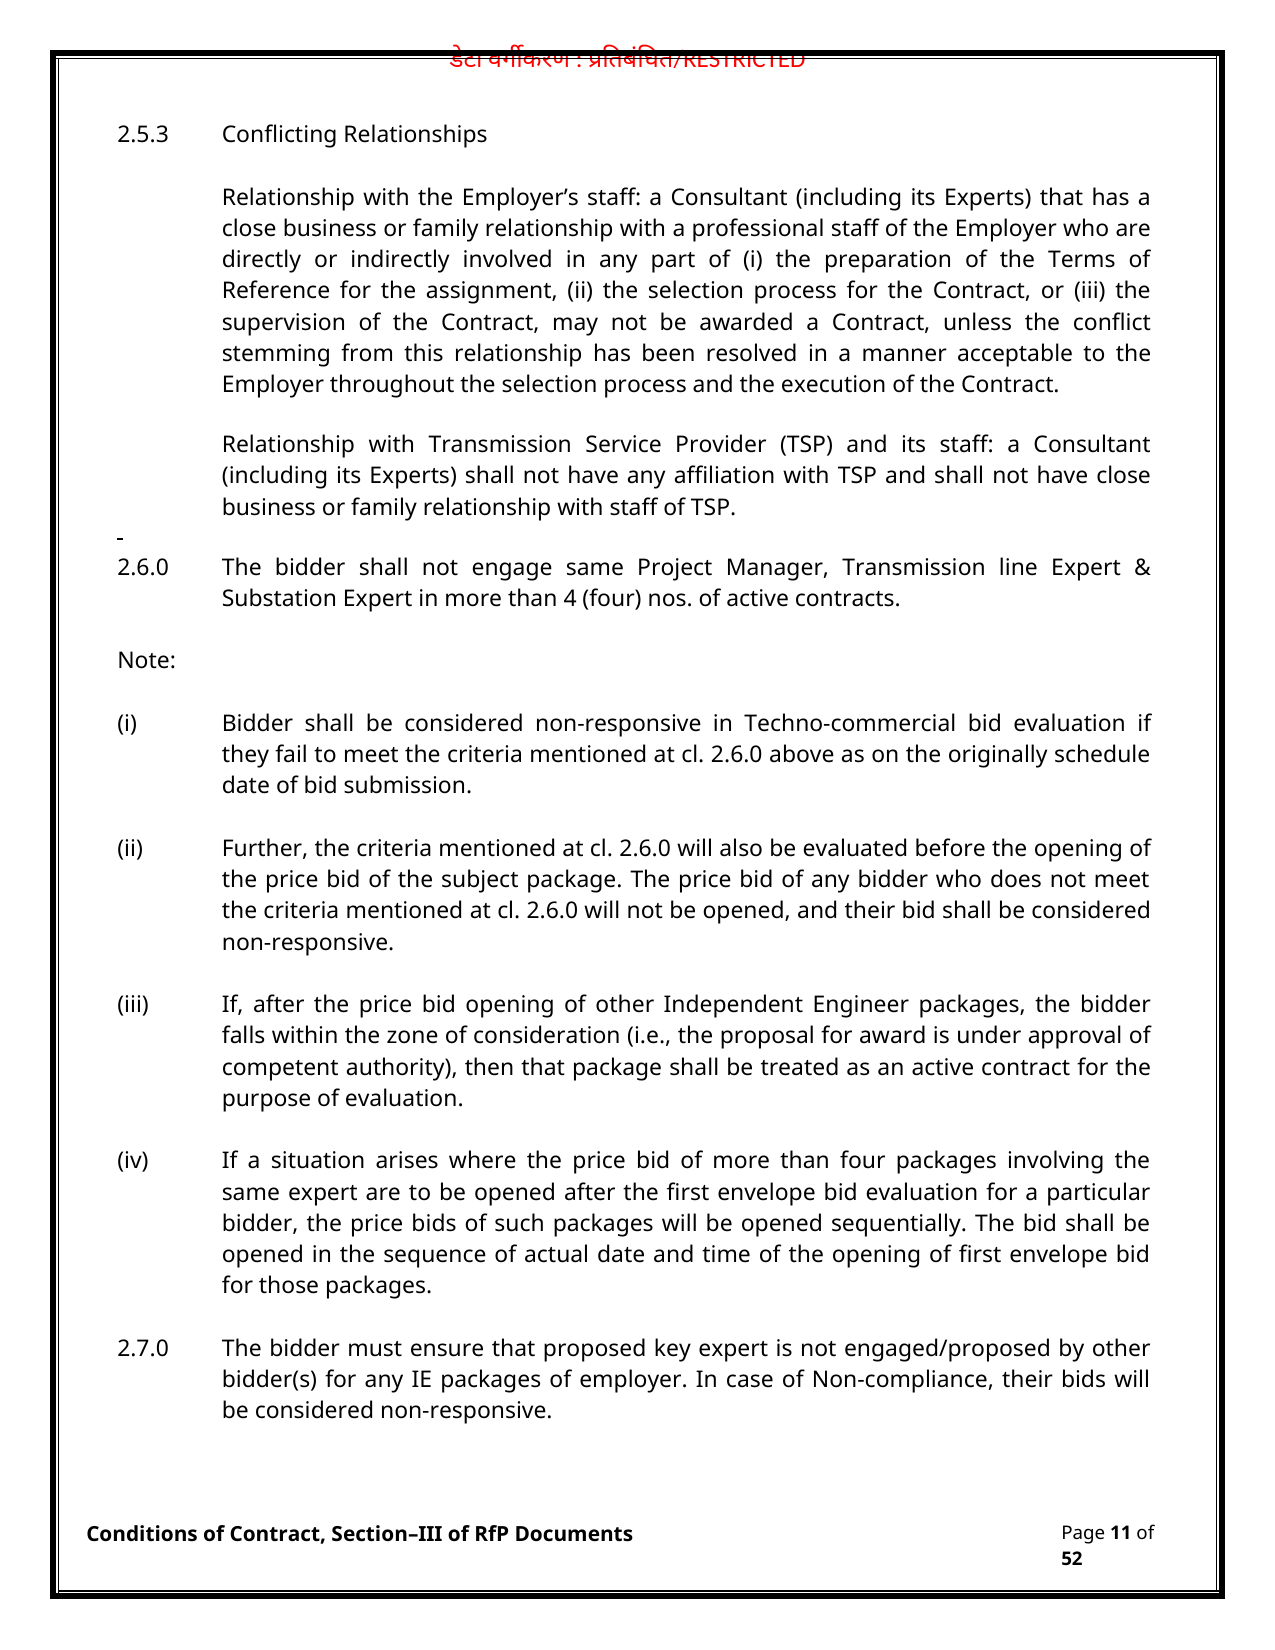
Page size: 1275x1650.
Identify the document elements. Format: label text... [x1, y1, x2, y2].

text (i) Bidder shall be considered non-responsive in Techno-commercial bid evaluation if they fail to meet the criteria mentioned at cl. 2.6.0 above as on the originally schedule date of bid submission. [117, 707, 1152, 801]
text 2.5.3 Conflicting Relationships [117, 118, 1152, 149]
text (ii) Further, the criteria mentioned at cl. 2.6.0 will also be evaluated before the opening of the price bid of the subject package. The price bid of any bidder who does not meet the criteria mentioned at cl. 2.6.0 will not be opened, and their bid shall be considered non-responsive. [117, 832, 1152, 957]
text (iv) If a situation arises where the price bid of more than four packages involving the same expert are to be opened after the first envelope bid evaluation for a particular bidder, the price bids of such packages will be opened sequentially. The bid shall be opened in the sequence of actual date and time of the opening of first envelope bid for those packages. [117, 1144, 1152, 1301]
text Note: [117, 644, 1152, 676]
text Relationship with Transmission Service Provider (TSP) and its staff: a Consultant (including its Experts) shall not have any affiliation with TSP and shall not have close business or family relationship with staff of TSP. [117, 428, 1152, 522]
text (iii) If, after the price bid opening of other Independent Engineer packages, the bidder falls within the zone of consideration (i.e., the proposal for award is under approval of competent authority), then that package shall be treated as an active contract for the purpose of evaluation. [117, 988, 1152, 1113]
text Relationship with the Employer’s staff: a Consultant (including its Experts) that has a close business or family relationship with a professional staff of the Employer who are directly or indirectly involved in any part of (i) the preparation of the Terms of Reference for the assignment, (ii) the selection process for the Contract, or (iii) the supervision of the Contract, may not be awarded a Contract, unless the conflict stemming from this relationship has been resolved in a manner acceptable to the Employer throughout the selection process and the execution of the Contract. [117, 181, 1152, 399]
text 2.7.0 The bidder must ensure that proposed key expert is not engaged/proposed by other bidder(s) for any IE packages of employer. In case of Non-compliance, their bids will be considered non-responsive. [117, 1332, 1152, 1426]
text 2.6.0 The bidder shall not engage same Project Manager, Transmission line Expert & Substation Expert in more than 4 (four) nos. of active contracts. [117, 551, 1152, 613]
